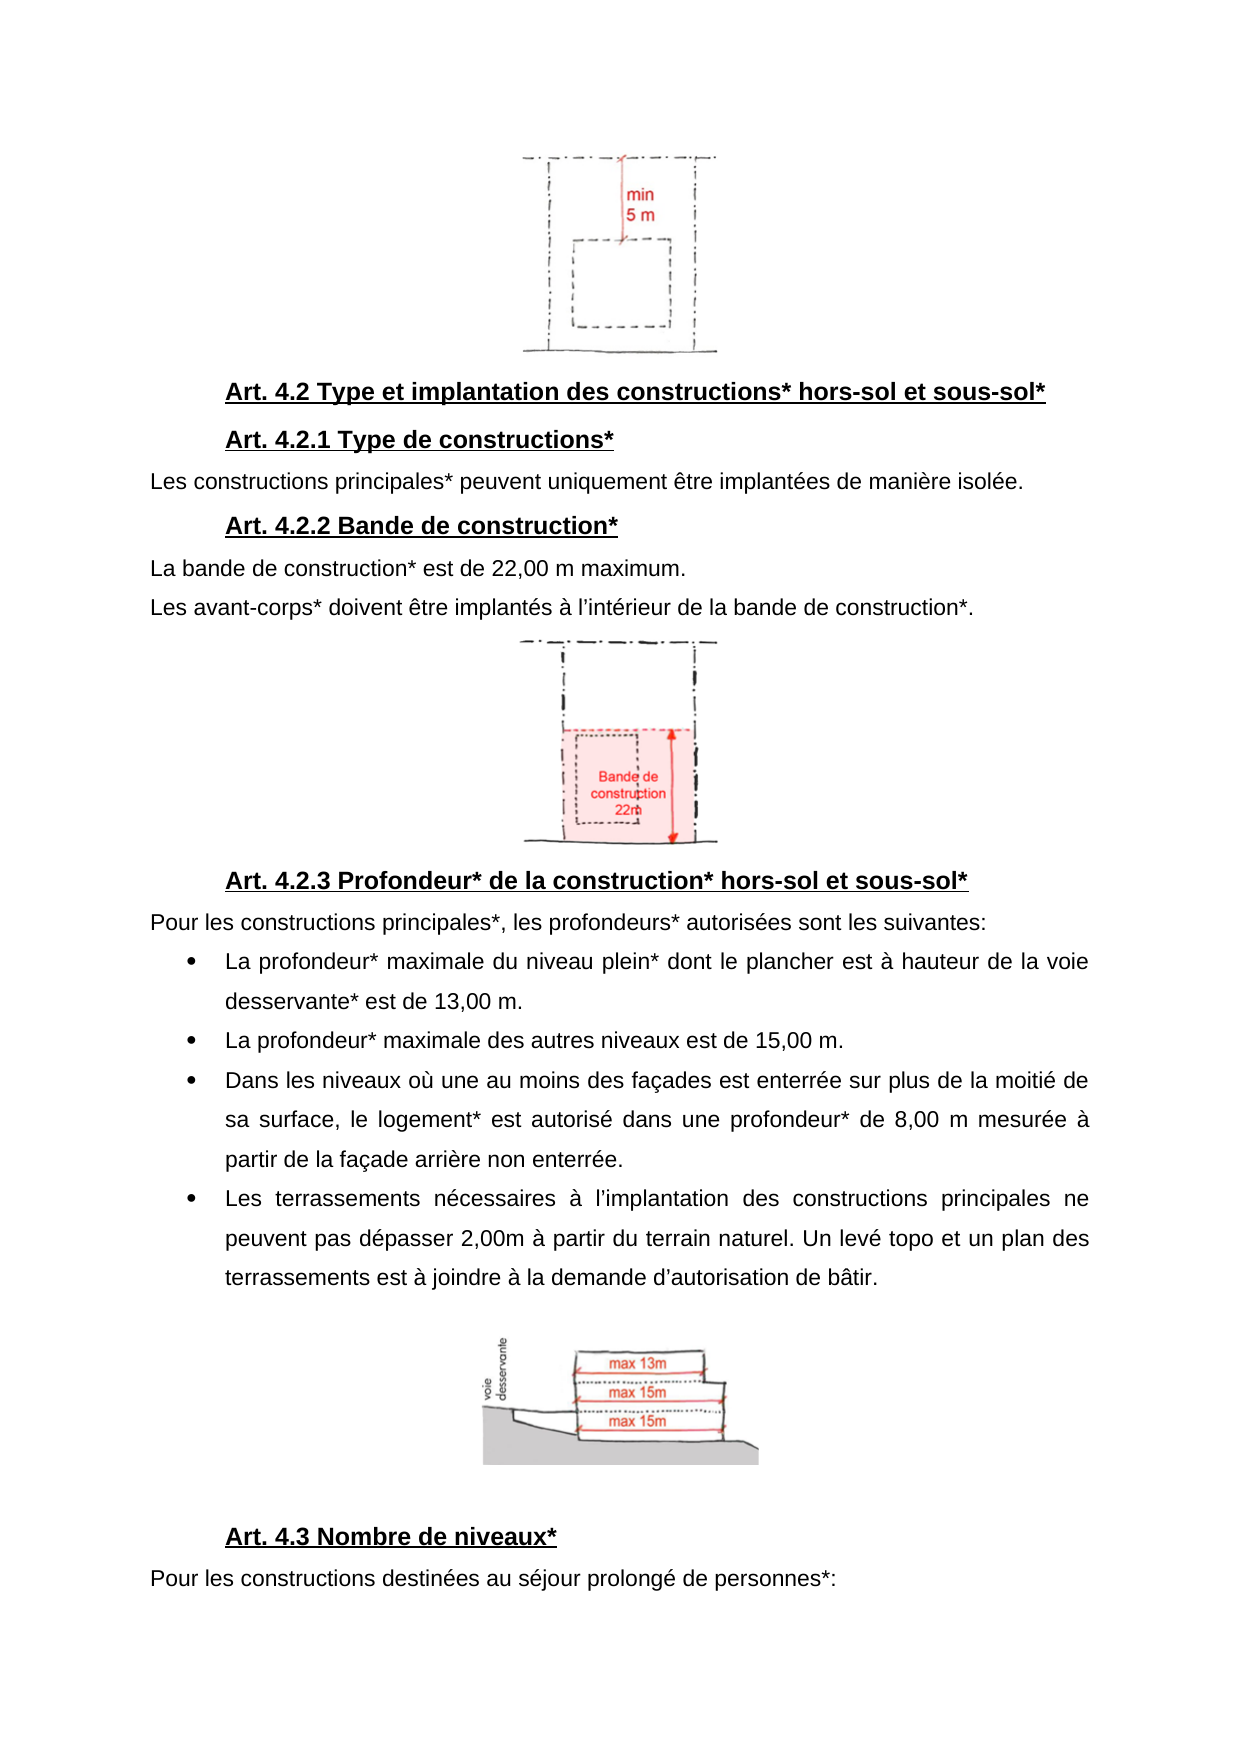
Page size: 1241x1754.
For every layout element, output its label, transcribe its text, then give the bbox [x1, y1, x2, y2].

text Les constructions principales* peuvent uniquement être implantées de manière isolée. [150, 468, 1090, 494]
picture [481, 1303, 759, 1465]
text Pour les constructions principales*, les profondeurs* autorisées sont les suivantes: [150, 909, 1090, 935]
subtitle Art. 4.2.3 Profondeur* de la construction* hors-sol et sous-sol* [225, 866, 1090, 894]
list La profondeur* maximale des autres niveaux est de 15,00 m. [187, 1027, 1090, 1054]
picture [522, 150, 718, 360]
picture [513, 633, 727, 849]
text La bande de construction* est de 22,00 m maximum. [150, 554, 1090, 581]
subtitle Art. 4.2 Type et implantation des constructions* hors-sol et sous-sol* [225, 377, 1090, 406]
subtitle Art. 4.3 Nombre de niveaux* [225, 1521, 1090, 1550]
list La profondeur* maximale du niveau plein* dont le plancher est à hauteur de la voie desservante* est de 13,00 m. [187, 948, 1090, 1014]
list Les terrassements nécessaires à l’implantation des constructions principales ne peuvent pas dépasser 2,00m à partir du terrain naturel. Un levé topo et un plan des terrassements est à joindre à la demande d’autorisation de bâtir. [187, 1185, 1090, 1291]
subtitle Art. 4.2.1 Type de constructions* [225, 424, 1090, 453]
text Pour les constructions destinées au séjour prolongé de personnes*: [150, 1564, 1090, 1591]
list Dans les niveaux où une au moins des façades est enterrée sur plus de la moitié de sa surface, le logement* est autorisé dans une profondeur* de 8,00 m mesurée à partir de la façade arrière non enterrée. [187, 1067, 1090, 1172]
subtitle Art. 4.2.2 Bande de construction* [225, 511, 1090, 540]
text Les avant-corps* doivent être implantés à l’intérieur de la bande de construction*. [150, 594, 1090, 620]
